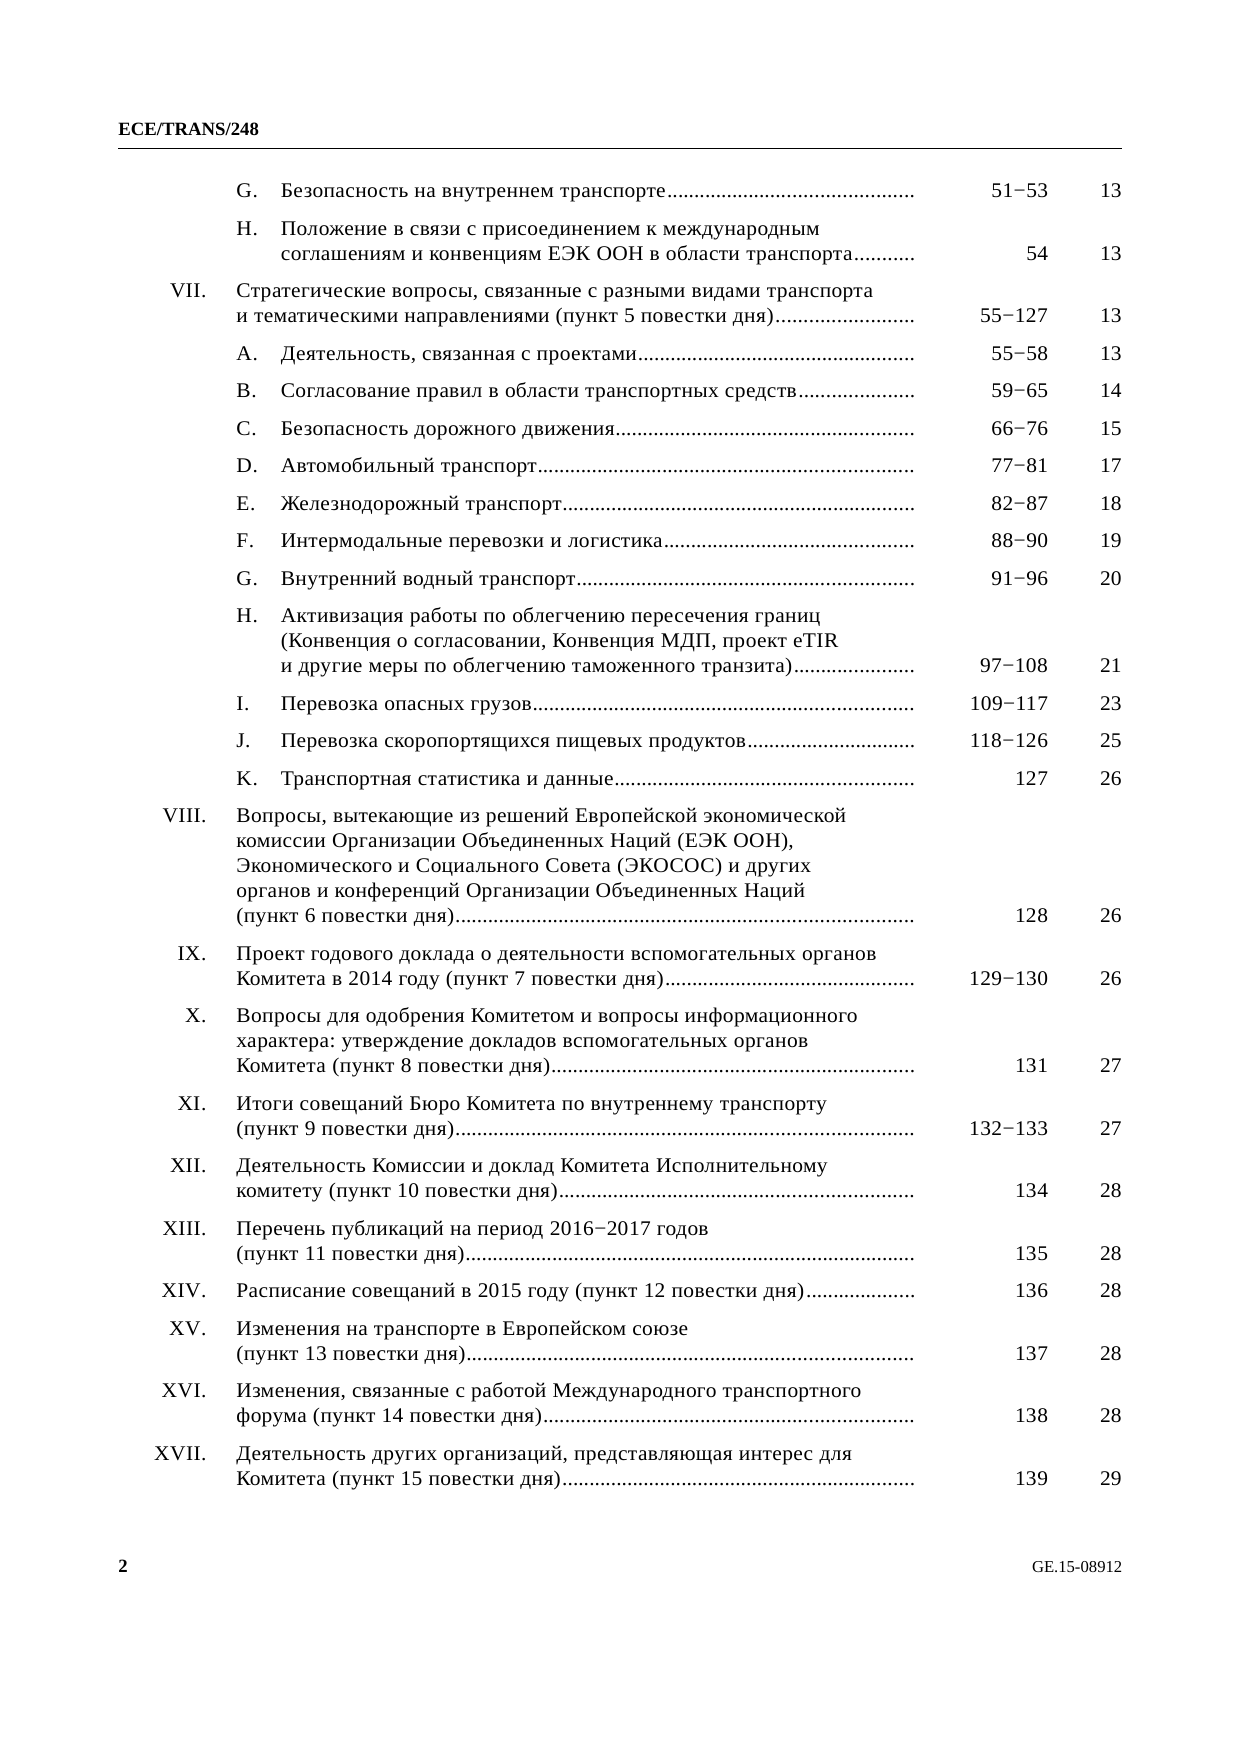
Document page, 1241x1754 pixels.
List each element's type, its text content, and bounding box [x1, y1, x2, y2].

text A. Деятельность, связанная с проектами 55−58 13 [118, 340, 1122, 365]
text XVI. Изменения, связанные с работой Международного транспортного форума (пункт 14 повестки дня) 138 28 [118, 1377, 1122, 1427]
text XV. Изменения на транспорте в Европейском союзе (пункт 13 повестки дня) 137 28 [118, 1315, 1122, 1365]
text B. Согласование правил в области транспортных средств 59−65 14 [118, 377, 1122, 402]
text G. Безопасность на внутреннем транспорте 51−53 13 [118, 177, 1122, 202]
text XIV. Расписание совещаний в 2015 году (пункт 12 повестки дня) 136 28 [118, 1277, 1122, 1302]
text E. Железнодорожный транспорт 82−87 18 [118, 490, 1122, 515]
text XII. Деятельность Комиссии и доклад Комитета Исполнительному комитету (пункт 10 повестки дня) 134 28 [118, 1152, 1122, 1202]
text VIII. Вопросы, вытекающие из решений Европейской экономической комиссии Организации Объединенных Наций (ЕЭК ООН), Экономического и Социального Совета (ЭКОСОС) и других органов и конференций Организации Объединенных Наций (пункт 6 повестки дня) 128 26 [118, 802, 1122, 927]
text VII. Стратегические вопросы, связанные с разными видами транспорта и тематическими направлениями (пункт 5 повестки дня) 55−127 13 [118, 277, 1122, 327]
text IX. Проект годового доклада о деятельности вспомогательных органов Комитета в 2014 году (пункт 7 повестки дня) 129−130 26 [118, 940, 1122, 990]
text J. Перевозка скоропортящихся пищевых продуктов 118−126 25 [118, 727, 1122, 752]
text I. Перевозка опасных грузов 109−117 23 [118, 690, 1122, 715]
text XIII. Перечень публикаций на период 2016−2017 годов (пункт 11 повестки дня) 135 28 [118, 1215, 1122, 1265]
text G. Внутренний водный транспорт 91−96 20 [118, 565, 1122, 590]
text H. Активизация работы по облегчению пересечения границ (Конвенция о согласовании, Конвенция МДП, проект eTIR и другие меры по облегчению таможенного транзита) 97−108 21 [118, 602, 1122, 677]
text H. Положение в связи с присоединением к международным соглашениям и конвенциям ЕЭК ООН в области транспорта 54 13 [118, 215, 1122, 265]
text F. Интермодальные перевозки и логистика 88−90 19 [118, 527, 1122, 552]
text D. Автомобильный транспорт 77−81 17 [118, 452, 1122, 477]
text K. Транспортная статистика и данные 127 26 [118, 765, 1122, 790]
text XVII. Деятельность других организаций, представляющая интерес для Комитета (пункт 15 повестки дня) 139 29 [118, 1440, 1122, 1490]
text X. Вопросы для одобрения Комитетом и вопросы информационного характера: утверждение докладов вспомогательных органов Комитета (пункт 8 повестки дня) 131 27 [118, 1002, 1122, 1077]
text XI. Итоги совещаний Бюро Комитета по внутреннему транспорту (пункт 9 повестки дня) 132−133 27 [118, 1090, 1122, 1140]
text C. Безопасность дорожного движения 66−76 15 [118, 415, 1122, 440]
